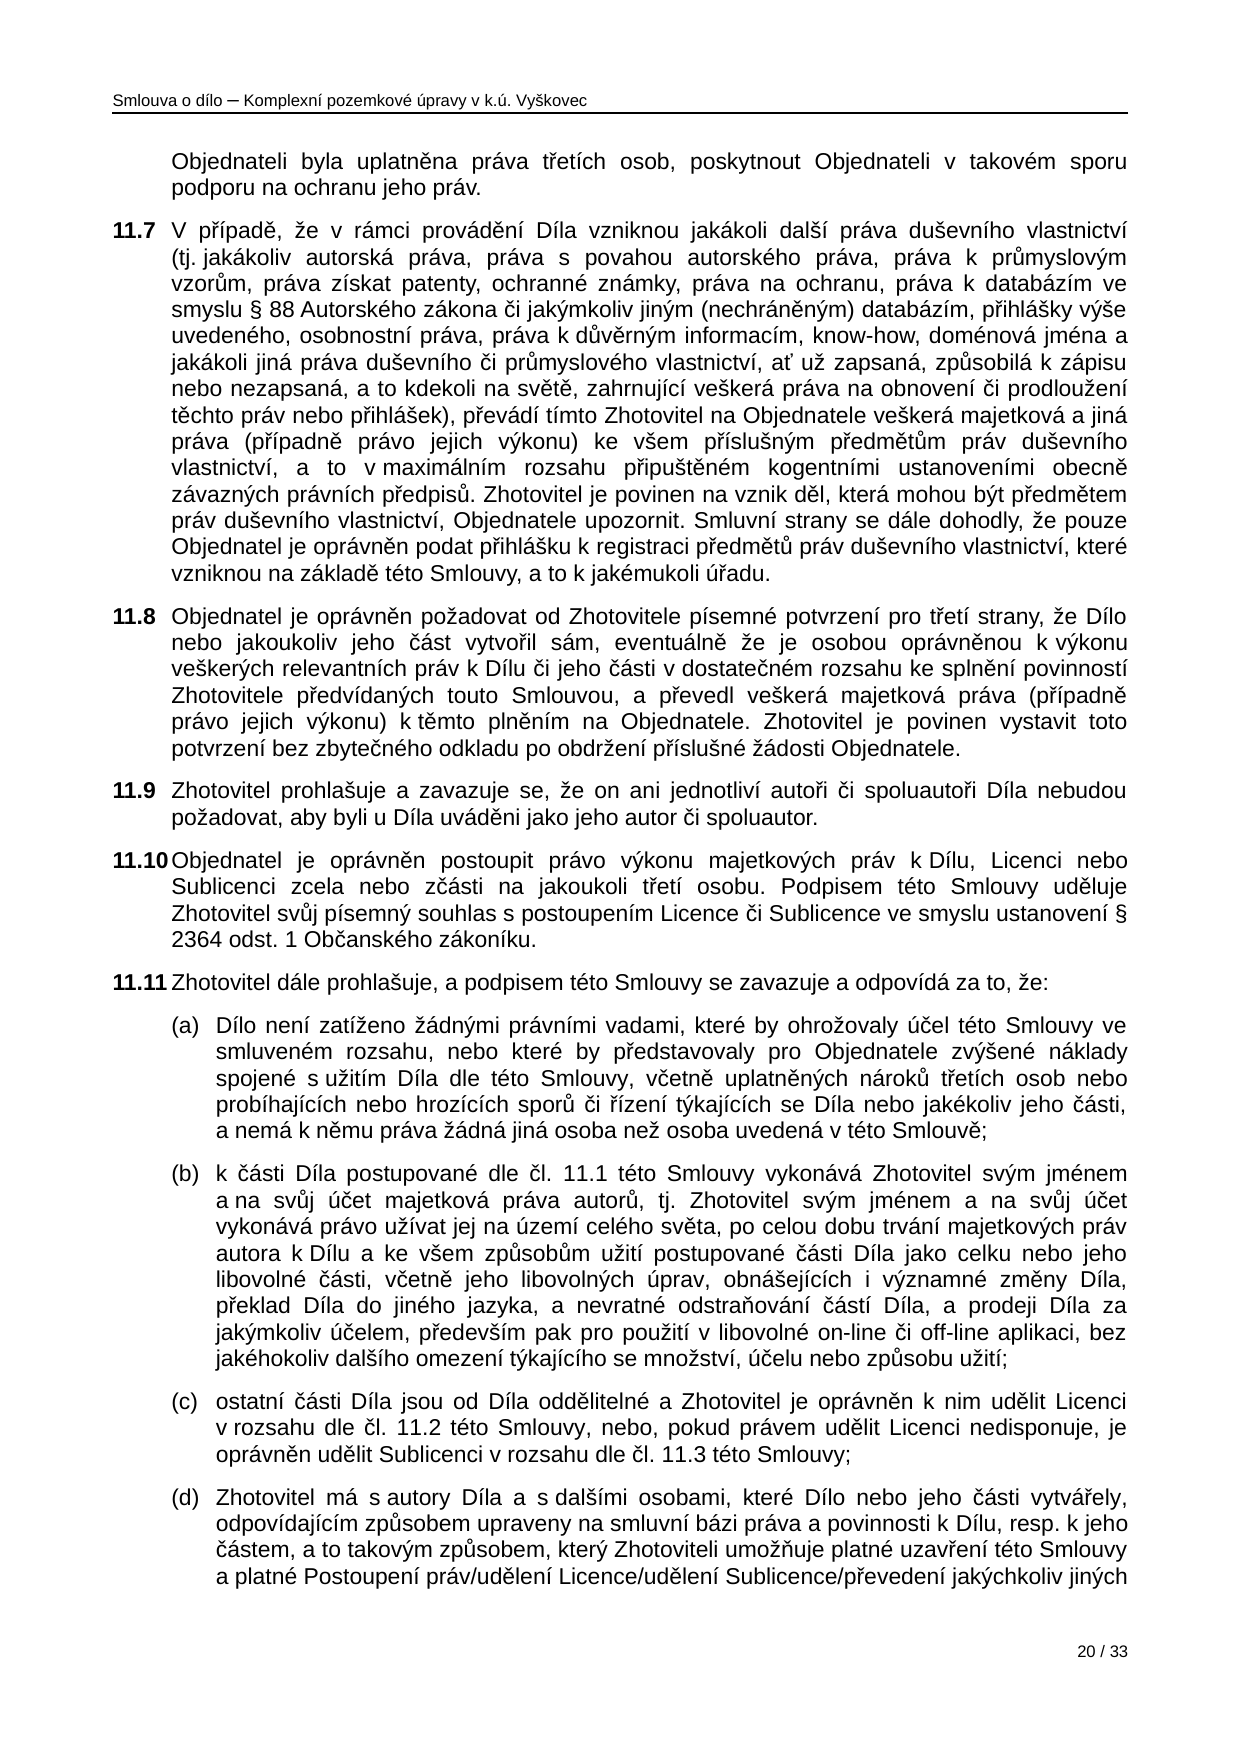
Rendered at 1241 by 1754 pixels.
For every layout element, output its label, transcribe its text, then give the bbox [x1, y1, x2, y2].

text k části Díla postupované dle čl. 11.1 této Smlouvy vykonává Zhotovitel svým jménem a na svůj účet majetková práva autorů, tj. Zhotovitel svým jménem a na svůj účet vykonává právo užívat jej na území celého světa, po celou dobu trvání majetkových práv autora k Dílu a ke všem způsobům užití postupované části Díla jako celku nebo jeho libovolné části, včetně jeho libovolných úprav, obnášejících i významné změny Díla, překlad Díla do jiného jazyka, a nevratné odstraňování částí Díla, a prodeji Díla za jakýmkoliv účelem, především pak pro použití v libovolné on-line či off-line aplikaci, bez jakéhokoliv dalšího omezení týkajícího se množství, účelu nebo způsobu užití; [171, 1160, 1128, 1371]
text V případě, že v rámci provádění Díla vzniknou jakákoli další práva duševního vlastnictví (tj. jakákoliv autorská práva, práva s povahou autorského práva, práva k průmyslovým vzorům, práva získat patenty, ochranné známky, práva na ochranu, práva k databázím ve smyslu § 88 Autorského zákona či jakýmkoliv jiným (nechráněným) databázím, přihlášky výše uvedeného, osobnostní práva, práva k důvěrným informacím, know-how, doménová jména a jakákoli jiná práva duševního či průmyslového vlastnictví, ať už zapsaná, způsobilá k zápisu nebo nezapsaná, a to kdekoli na světě, zahrnující veškerá práva na obnovení či prodloužení těchto práv nebo přihlášek), převádí tímto Zhotovitel na Objednatele veškerá majetková a jiná práva (případně právo jejich výkonu) ke všem příslušným předmětům práv duševního vlastnictví, a to v maximálním rozsahu připuštěném kogentními ustanoveními obecně závazných právních předpisů. Zhotovitel je povinen na vznik děl, která mohou být předmětem práv duševního vlastnictví, Objednatele upozornit. Smluvní strany se dále dohodly, že pouze Objednatel je oprávněn podat přihlášku k registraci předmětů práv duševního vlastnictví, které vzniknou na základě této Smlouvy, a to k jakémukoli úřadu. [112, 217, 1128, 586]
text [112, 148, 1128, 200]
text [171, 1484, 1128, 1589]
text Objednatel je oprávněn požadovat od Zhotovitele písemné potvrzení pro třetí strany, že Dílo nebo jakoukoliv jeho část vytvořil sám, eventuálně že je osobou oprávněnou k výkonu veškerých relevantních práv k Dílu či jeho části v dostatečném rozsahu ke splnění povinností Zhotovitele předvídaných touto Smlouvou, a převedl veškerá majetková práva (případně právo jejich výkonu) k těmto plněním na Objednatele. Zhotovitel je povinen vystavit toto potvrzení bez zbytečného odkladu po obdržení příslušné žádosti Objednatele. [112, 603, 1128, 761]
list Dílo není zatíženo žádnými právními vadami, které by ohrožovaly účel této Smlouvy ve smluveném rozsahu, nebo které by představovaly pro Objednatele zvýšené náklady spojené s užitím Díla dle této Smlouvy, včetně uplatněných nároků třetích osob nebo probíhajících nebo hrozících sporů či řízení týkajících se Díla nebo jakékoliv jeho části, a nemá k němu práva žádná jiná osoba než osoba uvedená v této Smlouvě; [171, 1012, 1128, 1144]
text Zhotovitel prohlašuje a zavazuje se, že on ani jednotliví autoři či spoluautoři Díla nebudou požadovat, aby byli u Díla uváděni jako jeho autor či spoluautor. [112, 777, 1128, 830]
text Objednatel je oprávněn postoupit právo výkonu majetkových práv k Dílu, Licenci nebo Sublicenci zcela nebo zčásti na jakoukoli třetí osobu. Podpisem této Smlouvy uděluje Zhotovitel svůj písemný souhlas s postoupením Licence či Sublicence ve smyslu ustanovení § 2364 odst. 1 Občanského zákoníku. [112, 847, 1128, 952]
text Zhotovitel dále prohlašuje, a podpisem této Smlouvy se zavazuje a odpovídá za to, že: [112, 969, 1128, 995]
text ostatní části Díla jsou od Díla oddělitelné a Zhotovitel je oprávněn k nim udělit Licenci v rozsahu dle čl. 11.2 této Smlouvy, nebo, pokud právem udělit Licenci nedisponuje, je oprávněn udělit Sublicenci v rozsahu dle čl. 11.3 této Smlouvy; [171, 1388, 1128, 1467]
